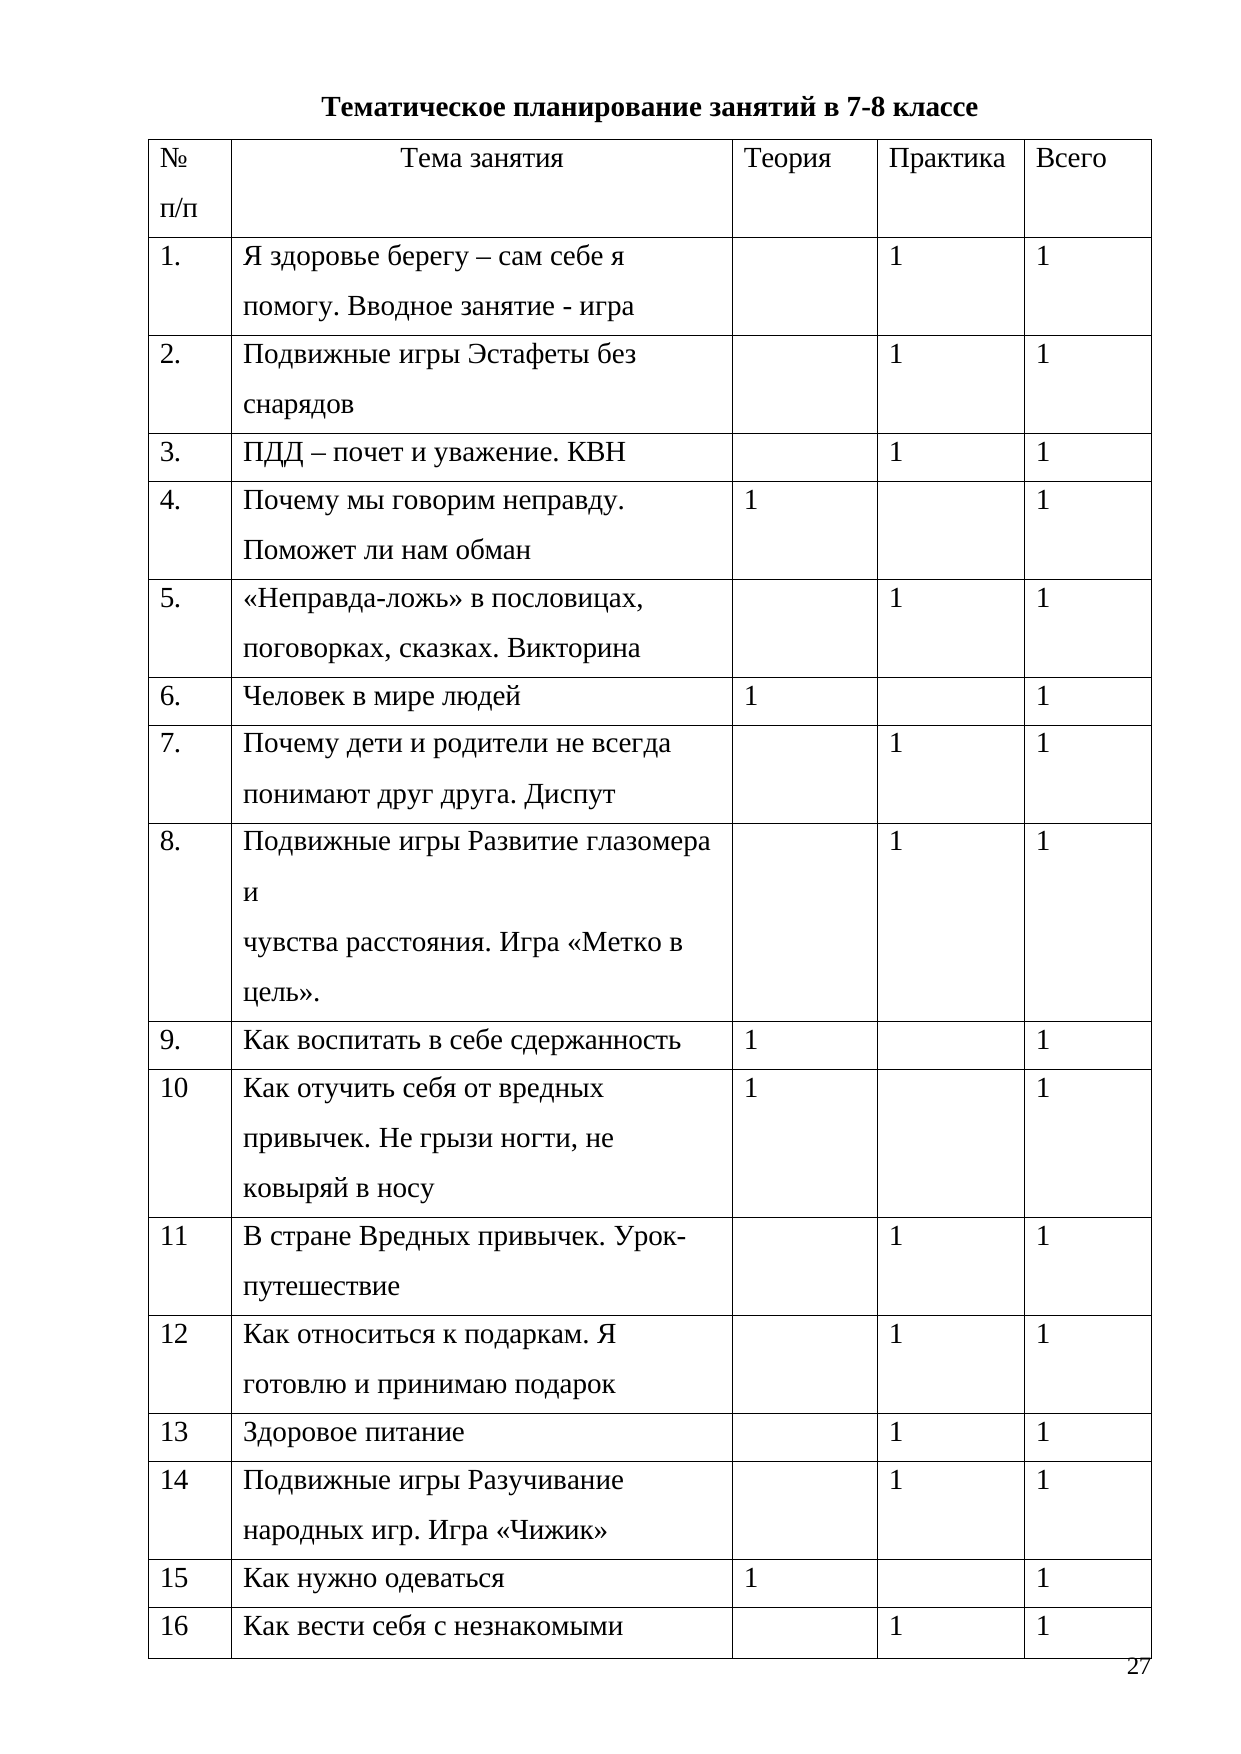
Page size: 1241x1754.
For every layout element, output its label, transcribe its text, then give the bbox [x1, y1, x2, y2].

table_cell 1 [878, 1608, 1024, 1658]
table_cell 1 [733, 1022, 877, 1069]
table_cell 1 [1025, 580, 1151, 677]
table_cell Я здоровье берегу – сам себе я помогу. Вводное занятие - игра [232, 238, 732, 335]
table_cell 1 [733, 678, 877, 724]
table_cell 1 [1025, 434, 1151, 481]
table_cell [733, 1608, 877, 1658]
table_cell 1 [878, 824, 1024, 1021]
table_cell 12 [149, 1316, 231, 1413]
table_cell 1 [1025, 238, 1151, 335]
table_cell [878, 1022, 1024, 1069]
table_header Всего [1025, 140, 1151, 237]
table_cell 1 [1025, 1608, 1151, 1658]
table_cell 1 [1025, 336, 1151, 433]
table_header Теория [733, 140, 877, 237]
table_cell Подвижные игры Разучивание народных игр. Игра «Чижик» [232, 1462, 732, 1559]
table_cell Как нужно одеваться [232, 1560, 732, 1607]
table_cell Подвижные игры Развитие глазомера и чувства расстояния. Игра «Метко в цель». [232, 824, 732, 1021]
table_cell 3. [149, 434, 231, 481]
table_cell 4. [149, 482, 231, 579]
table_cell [232, 1608, 732, 1658]
table_cell 1 [878, 238, 1024, 335]
table_cell 1 [1025, 1316, 1151, 1413]
table_cell 1 [878, 434, 1024, 481]
table_cell 1 [878, 580, 1024, 677]
table_cell 1 [733, 482, 877, 579]
table_cell 13 [149, 1414, 231, 1461]
table_header Тема занятия [232, 140, 732, 237]
table_cell 1 [878, 1316, 1024, 1413]
table_cell Почему дети и родители не всегда понимают друг друга. Диспут [232, 726, 732, 822]
table_cell 1 [878, 1218, 1024, 1315]
table_cell 14 [149, 1462, 231, 1559]
table_cell [733, 1316, 877, 1413]
table_cell Как воспитать в себе сдержанность [232, 1022, 732, 1069]
table_cell [878, 678, 1024, 724]
table_cell [878, 1560, 1024, 1607]
table_cell Как отучить себя от вредных привычек. Не грызи ногти, не ковыряй в носу [232, 1070, 732, 1217]
table_cell 10 [149, 1070, 231, 1217]
table_header Практика [878, 140, 1024, 237]
table_cell В стране Вредных привычек. Урок- путешествие [232, 1218, 732, 1315]
table_cell [733, 580, 877, 677]
table_cell [878, 482, 1024, 579]
table_cell [733, 824, 877, 1021]
table_cell 16 [149, 1608, 231, 1658]
table_cell [733, 1462, 877, 1559]
table_cell [733, 238, 877, 335]
table_cell 1 [733, 1070, 877, 1217]
table_cell 1 [878, 726, 1024, 822]
table_cell 9. [149, 1022, 231, 1069]
text Тематическое планирование занятий в 7-8 классе [148, 89, 1152, 122]
table_cell 1 [1025, 678, 1151, 724]
table_cell Почему мы говорим неправду. Поможет ли нам обман [232, 482, 732, 579]
table_cell 15 [149, 1560, 231, 1607]
table_cell 1 [878, 1462, 1024, 1559]
table_cell 7. [149, 726, 231, 822]
table_cell [733, 726, 877, 822]
table_cell ПДД – почет и уважение. КВН [232, 434, 732, 481]
table_cell 1 [1025, 1070, 1151, 1217]
table_cell 1. [149, 238, 231, 335]
table_header № п/п [149, 140, 231, 237]
table_cell 1 [1025, 1218, 1151, 1315]
table_cell 1 [878, 1414, 1024, 1461]
table_cell Подвижные игры Эстафеты без снарядов [232, 336, 732, 433]
table_cell 1 [1025, 1560, 1151, 1607]
table_cell 1 [733, 1560, 877, 1607]
table_cell Здоровое питание [232, 1414, 732, 1461]
table_cell 1 [1025, 1022, 1151, 1069]
table_cell 1 [1025, 1462, 1151, 1559]
table_cell 1 [1025, 726, 1151, 822]
table_cell 1 [1025, 824, 1151, 1021]
table_cell [733, 336, 877, 433]
table_cell 2. [149, 336, 231, 433]
table_cell 1 [878, 336, 1024, 433]
table_cell Человек в мире людей [232, 678, 732, 724]
table_cell [733, 1218, 877, 1315]
table_cell [878, 1070, 1024, 1217]
table_cell «Неправда-ложь» в пословицах, поговорках, сказках. Викторина [232, 580, 732, 677]
table_cell Как относиться к подаркам. Я готовлю и принимаю подарок [232, 1316, 732, 1413]
table_cell 1 [1025, 482, 1151, 579]
table_cell [733, 434, 877, 481]
table_cell 8. [149, 824, 231, 1021]
table_cell 6. [149, 678, 231, 724]
table_cell [733, 1414, 877, 1461]
table_cell 11 [149, 1218, 231, 1315]
table_cell 1 [1025, 1414, 1151, 1461]
table_cell 5. [149, 580, 231, 677]
